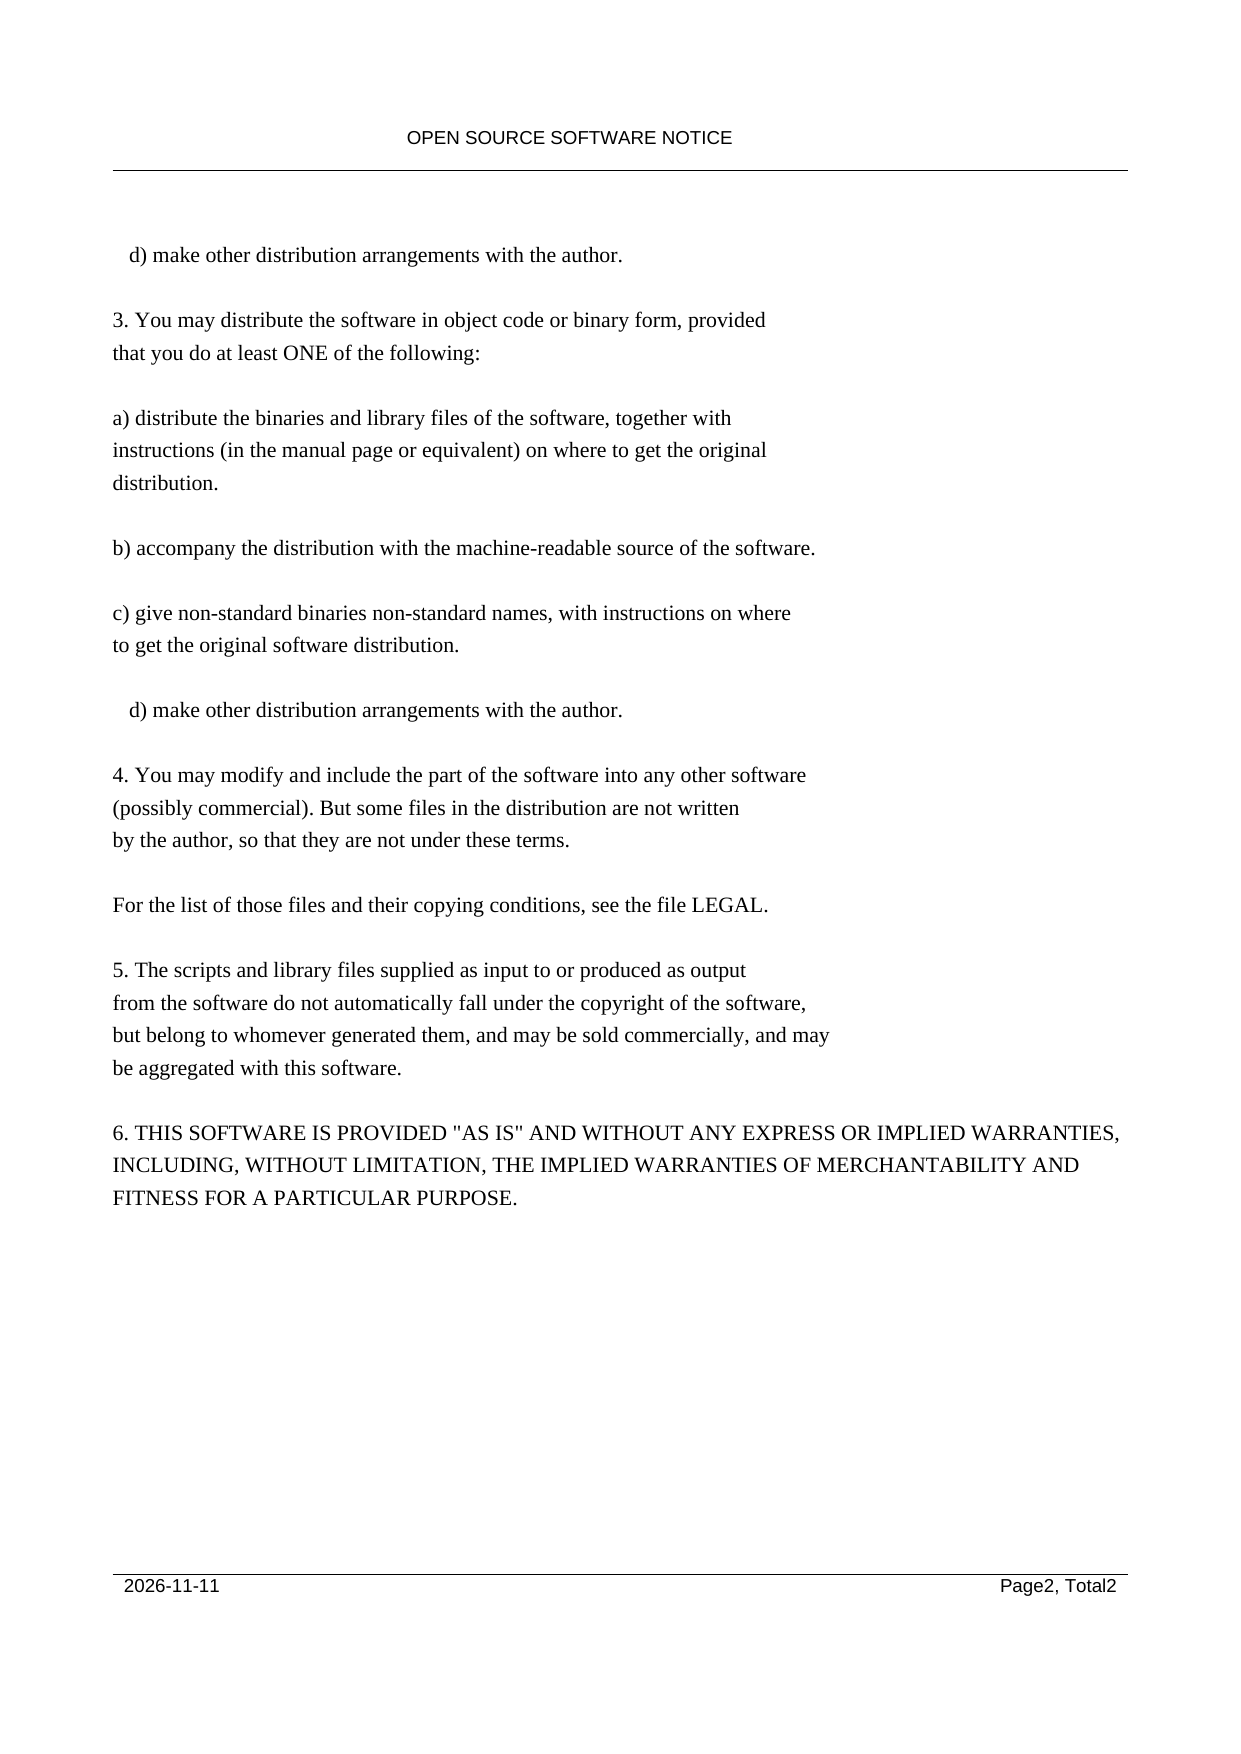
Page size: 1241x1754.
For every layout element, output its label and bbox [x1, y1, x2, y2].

text [112, 206, 1128, 1246]
